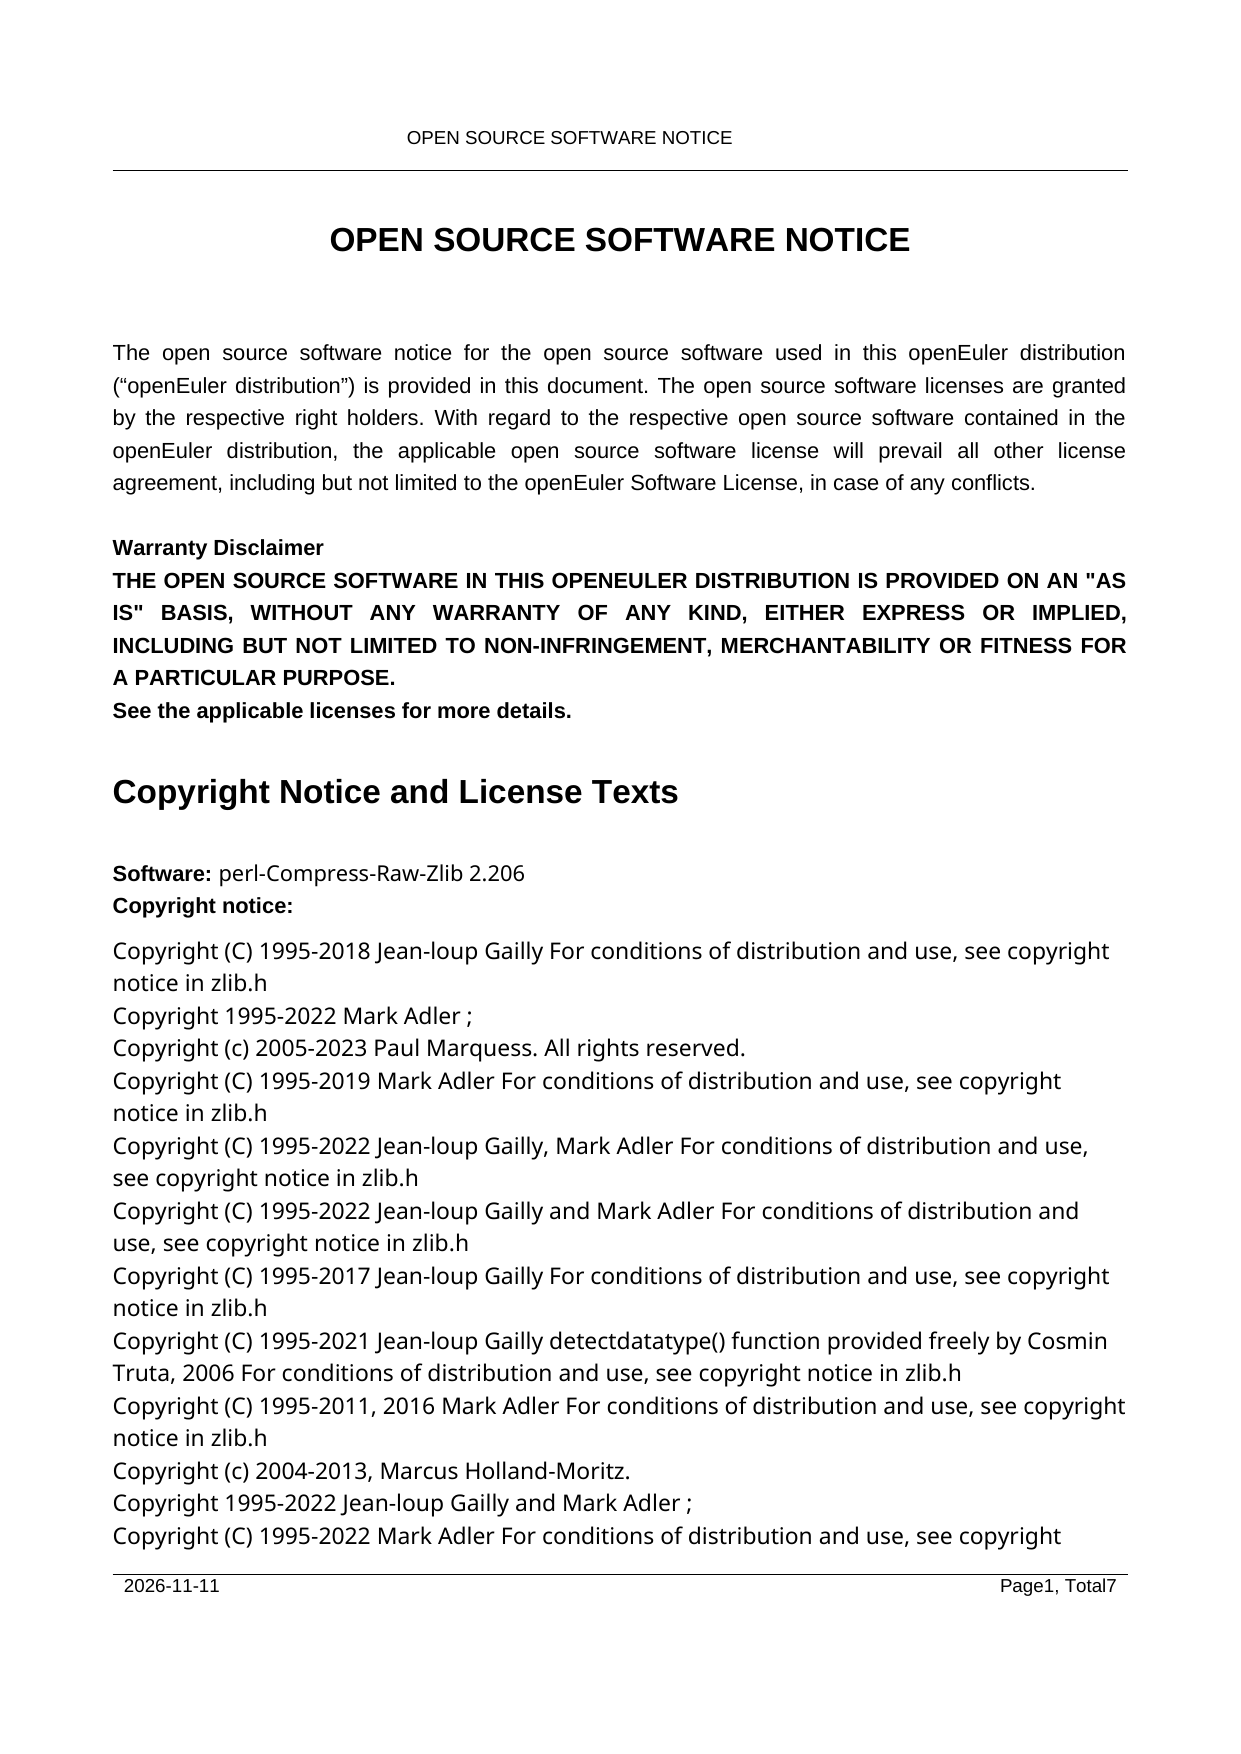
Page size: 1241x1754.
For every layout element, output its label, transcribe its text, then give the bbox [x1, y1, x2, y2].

text OPEN SOURCE SOFTWARE NOTICE [112, 206, 1128, 271]
text THE OPEN SOURCE SOFTWARE IN THIS OPENEULER DISTRIBUTION IS PROVIDED ON AN "AS IS" BASIS, WITHOUT ANY WARRANTY OF ANY KIND, EITHER EXPRESS OR IMPLIED, INCLUDING BUT NOT LIMITED TO NON-INFRINGEMENT, MERCHANTABILITY OR FITNESS FOR A PARTICULAR PURPOSE. See the applicable licenses for more details. [112, 564, 1128, 726]
title Software: perl-Compress-Raw-Zlib 2.206 [112, 856, 1128, 889]
text Copyright Notice and License Texts [112, 759, 1128, 824]
text Copyright notice: [112, 889, 1128, 921]
text The open source software notice for the open source software used in this openEuler distribution (“openEuler distribution”) is provided in this document. The open source software licenses are granted by the respective right holders. With regard to the respective open source software contained in the openEuler distribution, the applicable open source software license will prevail all other license agreement, including but not limited to the openEuler Software License, in case of any conflicts. [112, 336, 1128, 499]
text Warranty Disclaimer [112, 531, 1128, 564]
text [112, 934, 1128, 1551]
